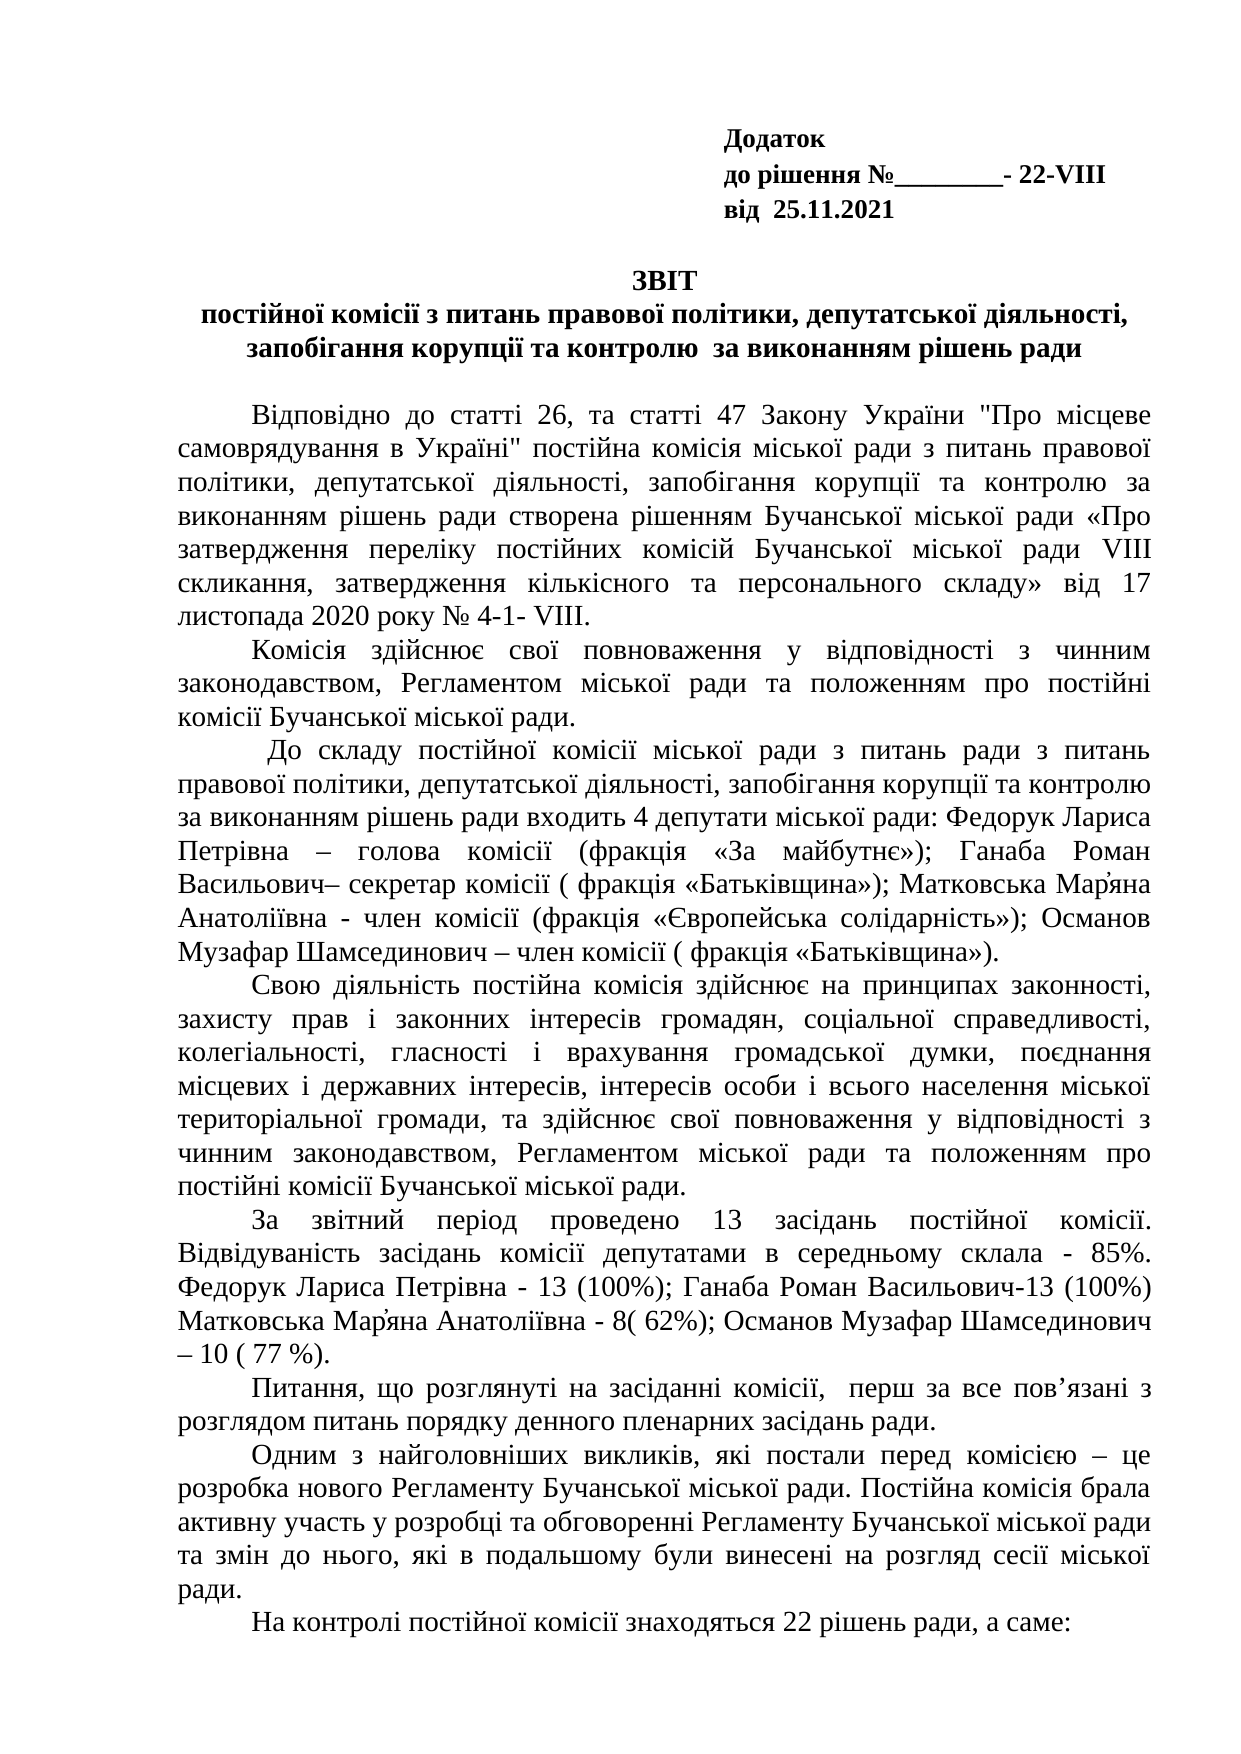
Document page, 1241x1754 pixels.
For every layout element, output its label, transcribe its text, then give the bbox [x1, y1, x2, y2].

text постійної комісії з питань правової політики, депутатської діяльності, запобігання корупції та контролю за виконанням рішень ради [177, 296, 1152, 363]
text Одним з найголовніших викликів, які постали перед комісією – це розробка нового Регламенту Бучанської міської ради. Постійна комісія брала активну участь у розробці та обговоренні Регламенту Бучанської міської ради та змін до нього, які в подальшому були винесені на розгляд сесії міської ради. [177, 1437, 1152, 1604]
text Додаток [723, 122, 1152, 153]
text до рішення №________- 22-VIII [723, 158, 1152, 189]
text На контролі постійної комісії знаходяться 22 рішень ради, а саме: [177, 1604, 1152, 1638]
text До складу постійної комісії міської ради з питань ради з питань правової політики, депутатської діяльності, запобігання корупції та контролю за виконанням рішень ради входить 4 депутати міської ради: Федорук Лариса Петрівна – голова комісії (фракція «За майбутнє»); Ганаба Роман Васильович– секретар комісії ( фракція «Батьківщина»); Матковська Мар҆яна Анатоліївна - член комісії (фракція «Європейська солідарність»); Османов Музафар Шамсединович – член комісії ( фракція «Батьківщина»). [177, 732, 1152, 967]
text ЗВІТ [177, 263, 1152, 296]
text За звітний період проведено 13 засідань постійної комісії. Відвідуваність засідань комісії депутатами в середньому склала - 85%. Федорук Лариса Петрівна - 13 (100%); Ганаба Роман Васильович-13 (100%) Матковська Мар҆яна Анатоліївна - 8( 62%); Османов Музафар Шамсединович – 10 ( 77 %). [177, 1202, 1152, 1370]
text Відповідно до статті 26, та статті 47 Закону України "Про місцеве самоврядування в Україні" постійна комісія міської ради з питань правової політики, депутатської діяльності, запобігання корупції та контролю за виконанням рішень ради створена рішенням Бучанської міської ради «Про затвердження переліку постійних комісій Бучанської міської ради VIIІ скликання, затвердження кількісного та персонального складу» від 17 листопада 2020 року № 4-1- VIIІ. [177, 397, 1152, 632]
text Комісія здійснює свої повноваження у відповідності з чинним законодавством, Регламентом міської ради та положенням про постійні комісії Бучанської міської ради. [177, 632, 1152, 732]
text Свою діяльність постійна комісія здійснює на принципах законності, захисту прав і законних інтересів громадян, соціальної справедливості, колегіальності, гласності і врахування громадської думки, поєднання місцевих і державних інтересів, інтересів особи і всього населення міської територіальної громади, та здійснює свої повноваження у відповідності з чинним законодавством, Регламентом міської ради та положенням про постійні комісії Бучанської міської ради. [177, 967, 1152, 1202]
text Питання, що розглянуті на засіданні комісії, перш за все пов’язані з розглядом питань порядку денного пленарних засідань ради. [177, 1370, 1152, 1437]
text від 25.11.2021 [723, 194, 1152, 225]
